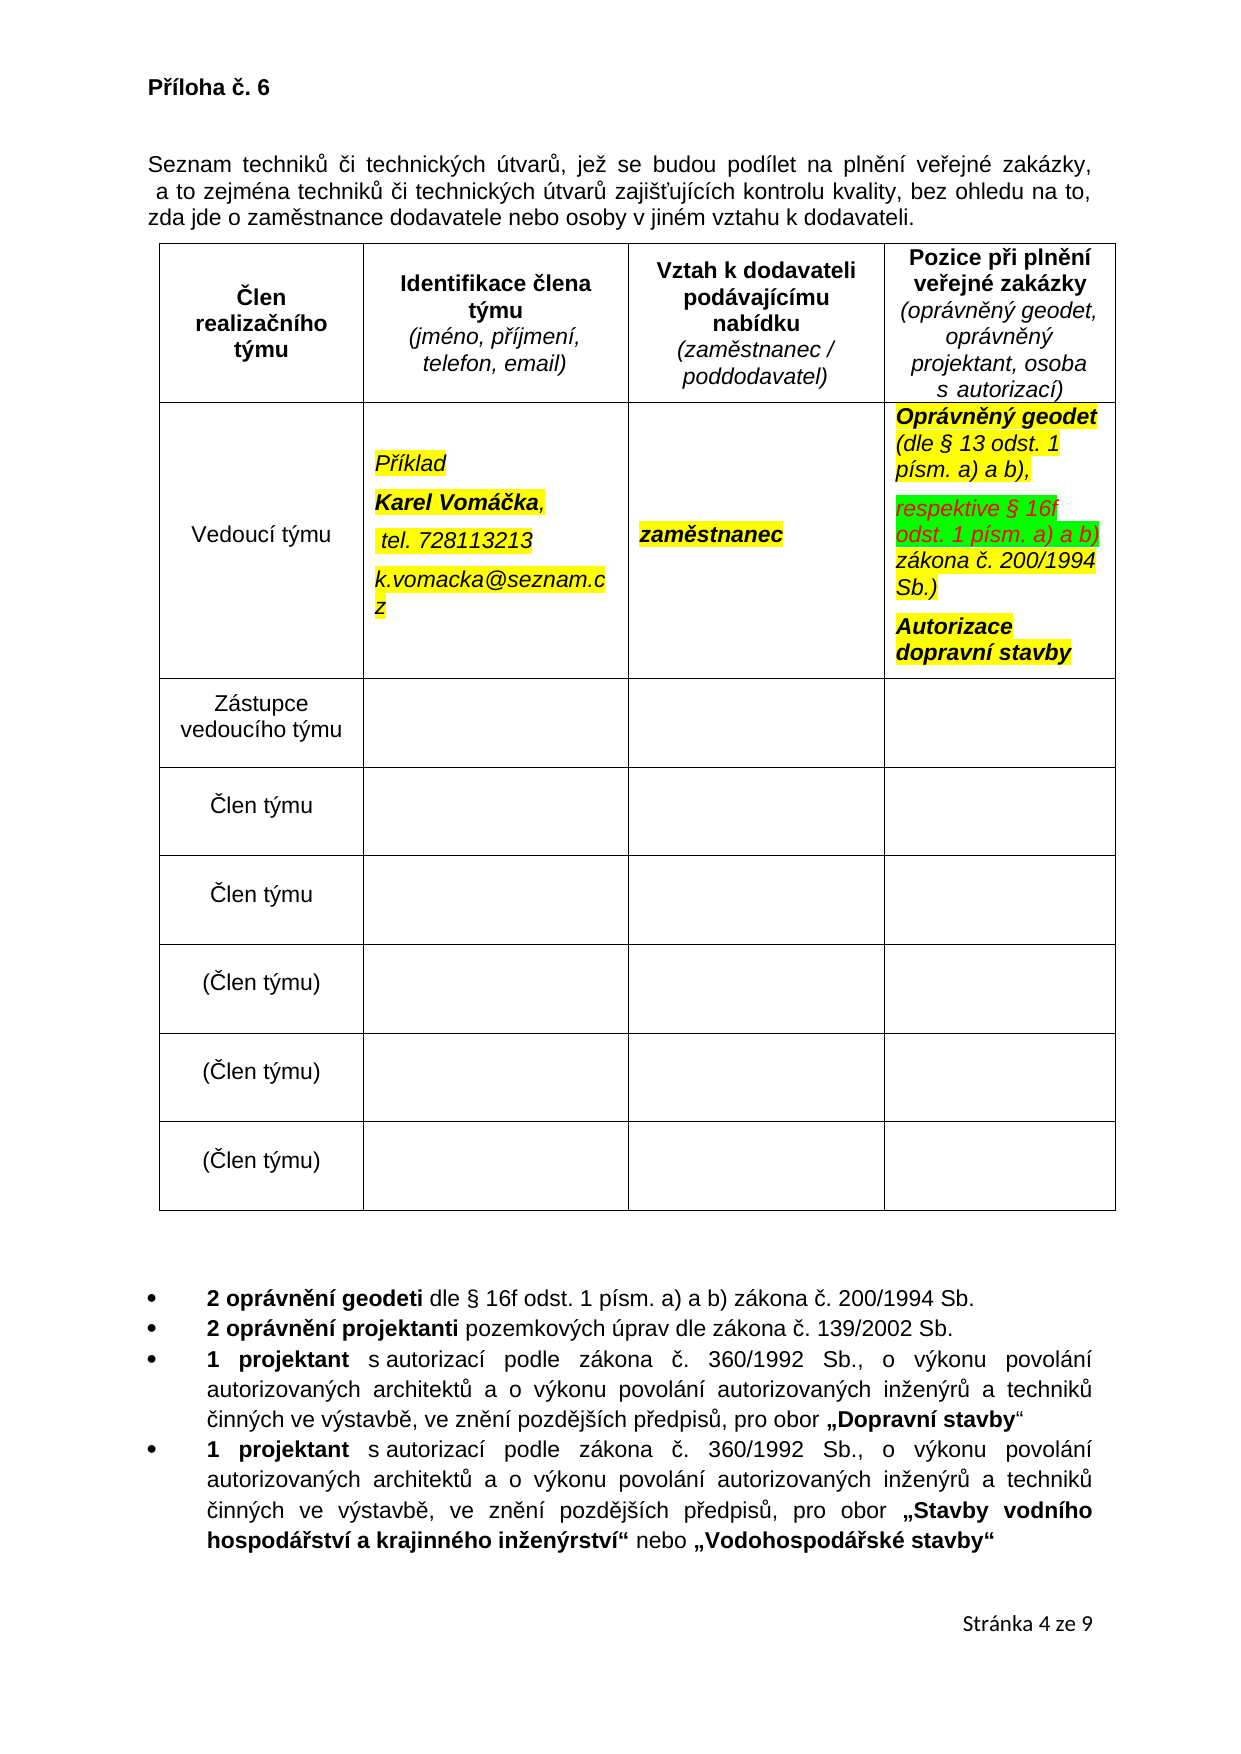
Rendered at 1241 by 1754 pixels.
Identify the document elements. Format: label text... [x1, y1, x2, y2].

table_cell Člen týmu [160, 856, 363, 944]
table_cell [364, 679, 628, 767]
table_cell [364, 768, 628, 855]
table_cell [629, 679, 884, 767]
list 2 oprávnění geodeti dle § 16f odst. 1 písm. a) a b) zákona č. 200/1994 Sb. [148, 1285, 1093, 1311]
list 1 projektant s autorizací podle zákona č. 360/1992 Sb., o výkonu povolání autorizovaných architektů a o výkonu povolání autorizovaných inženýrů a techniků činných ve výstavbě, ve znění pozdějších předpisů, pro obor „Dopravní stavby“ [148, 1346, 1093, 1432]
table_header Vztah k dodavateli podávajícímu nabídku (zaměstnanec / poddodavatel) [629, 244, 884, 402]
table_cell [885, 768, 1115, 855]
list 2 oprávnění projektanti pozemkových úprav dle zákona č. 139/2002 Sb. [148, 1315, 1093, 1342]
table_cell (Člen týmu) [160, 1122, 363, 1210]
table_cell zaměstnanec [629, 403, 884, 678]
table_cell [629, 1034, 884, 1121]
table_cell [364, 856, 628, 944]
table_cell [885, 1122, 1115, 1210]
table_cell Člen týmu [160, 768, 363, 855]
table_cell Oprávněný geodet (dle § 13 odst. 1 písm. a) a b), respektive § 16f odst. 1 písm. a) a b) zákona č. 200/1994 Sb.) Autorizace dopravní stavby [885, 403, 1115, 678]
table_cell (Člen týmu) [160, 945, 363, 1032]
table_cell Vedoucí týmu [160, 403, 363, 678]
list 1 projektant s autorizací podle zákona č. 360/1992 Sb., o výkonu povolání autorizovaných architektů a o výkonu povolání autorizovaných inženýrů a techniků činných ve výstavbě, ve znění pozdějších předpisů, pro obor „Stavby vodního hospodářství a krajinného inženýrství“ nebo „Vodohospodářské stavby“ [148, 1436, 1093, 1553]
table_cell (Člen týmu) [160, 1034, 363, 1121]
table_cell [364, 1122, 628, 1210]
table_header Člen realizačního týmu [160, 244, 363, 402]
table_cell [364, 1034, 628, 1121]
table_cell [629, 768, 884, 855]
table_cell [885, 856, 1115, 944]
table_cell [364, 945, 628, 1032]
table_cell Příklad Karel Vomáčka, tel. 728113213 k.vomacka@seznam.cz [364, 403, 628, 678]
table_header Pozice při plnění veřejné zakázky (oprávněný geodet, oprávněný projektant, osoba s autorizací) [885, 244, 1115, 402]
table_cell [629, 945, 884, 1032]
table_cell Zástupce vedoucího týmu [160, 679, 363, 767]
table_cell [629, 1122, 884, 1210]
table_cell [885, 679, 1115, 767]
table_header Identifikace člena týmu (jméno, příjmení, telefon, email) [364, 244, 628, 402]
table_cell [885, 945, 1115, 1032]
text Seznam techniků či technických útvarů, jež se budou podílet na plnění veřejné zakázky, a to zejména techniků či technických útvarů zajišťujících kontrolu kvality, bez ohledu na to, zda jde o zaměstnance dodavatele nebo osoby v jiném vztahu k dodavateli. [148, 151, 1093, 231]
table_cell [885, 1034, 1115, 1121]
table_cell [629, 856, 884, 944]
